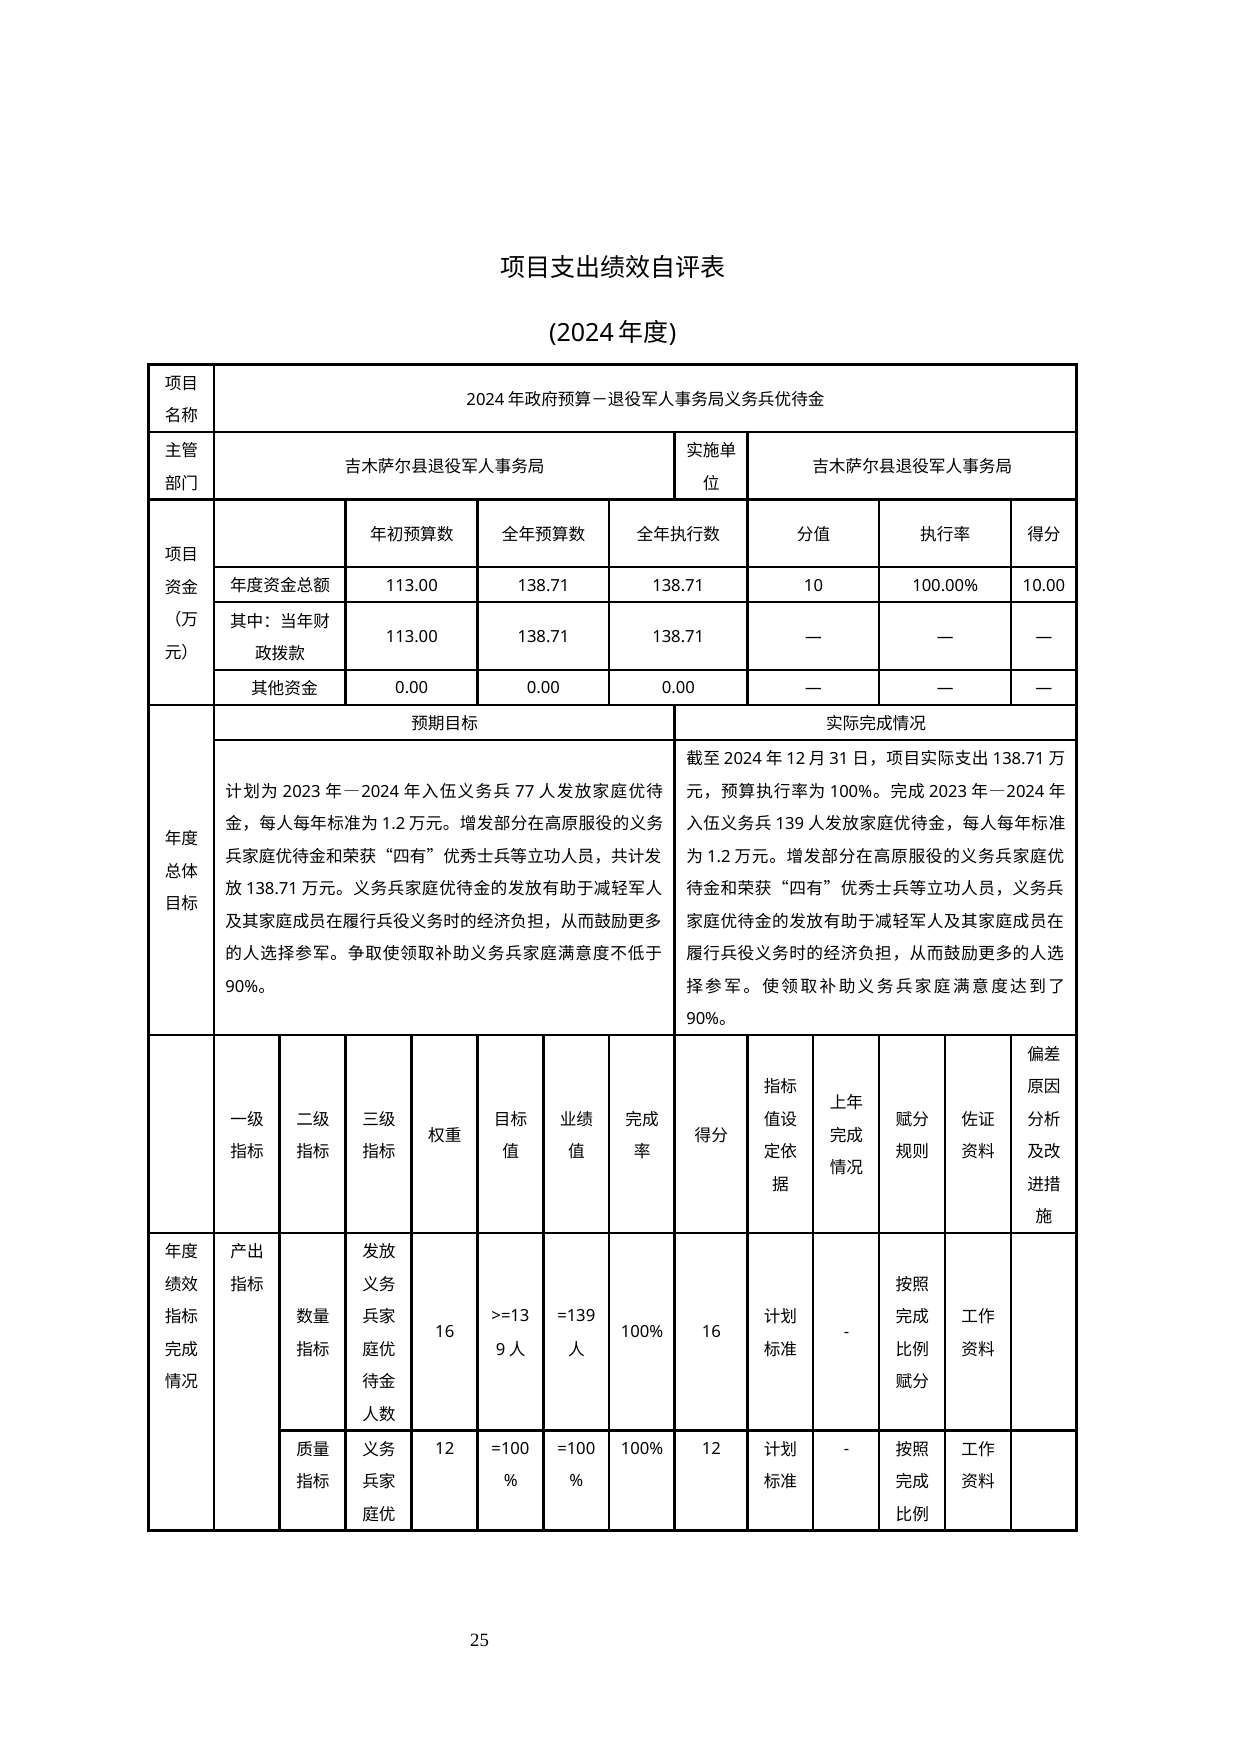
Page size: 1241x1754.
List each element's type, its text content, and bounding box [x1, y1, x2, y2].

table_cell 138.71 [479, 568, 608, 601]
table_cell 年度绩效指标完成情况 [150, 1234, 213, 1529]
table_cell - [814, 1432, 878, 1529]
table_cell 截至2024年12月31日，项目实际支出138.71万元，预算执行率为100%。完成2023年—2024年入伍义务兵139人发放家庭优待金，每人每年标准为1.2万元。增发部分在高原服役的义务兵家庭优待金和荣获“四有”优秀士兵等立功人员，义务兵家庭优待金的发放有助于减轻军人及其家庭成员在履行兵役义务时的经济负担，从而鼓励更多的人选择参军。使领取补助义务兵家庭满意度达到了90%。 [676, 741, 1075, 1034]
table_cell 10.00 [1012, 568, 1075, 601]
table_cell 质量指标 [281, 1432, 344, 1529]
table_cell — [880, 603, 1010, 668]
table_cell 项目名称 [150, 366, 213, 431]
table_cell 138.71 [610, 603, 746, 668]
table_cell 吉木萨尔县退役军人事务局 [749, 433, 1075, 498]
table_cell 得分 [676, 1036, 746, 1231]
table_cell (2024年度) [148, 298, 1077, 363]
table_cell 工作资料 [946, 1234, 1010, 1429]
table_cell 12 [413, 1432, 476, 1529]
table_cell 100% [610, 1234, 673, 1429]
table_cell 实际完成情况 [676, 706, 1075, 739]
table_cell — [1012, 603, 1075, 668]
table_cell 计划标准 [749, 1234, 812, 1429]
table_cell 业绩值 [545, 1036, 608, 1231]
table_cell 138.71 [479, 603, 608, 668]
table_cell 上年完成情况 [814, 1036, 878, 1231]
table_cell [150, 1036, 213, 1231]
table_cell 项目资金（万元） [150, 501, 213, 703]
table_cell 得分 [1012, 501, 1075, 566]
table_cell 执行率 [880, 501, 1010, 566]
table_cell 数量指标 [281, 1234, 344, 1429]
table_cell 年初预算数 [347, 501, 476, 566]
table_cell 10 [749, 568, 878, 601]
table_cell 目标值 [479, 1036, 542, 1231]
table_cell 16 [413, 1234, 476, 1429]
table_cell 一级指标 [215, 1036, 278, 1231]
table_cell =100% [545, 1432, 608, 1529]
table_cell 16 [676, 1234, 746, 1429]
table_cell — [749, 671, 878, 703]
table_cell 权重 [413, 1036, 476, 1231]
table_cell 100% [610, 1432, 673, 1529]
table_cell 其他资金 [215, 671, 344, 703]
table_cell 全年预算数 [479, 501, 608, 566]
table_cell 0.00 [610, 671, 746, 703]
table_cell 偏差原因分析及改进措施 [1012, 1036, 1075, 1231]
table_cell 113.00 [347, 603, 476, 668]
table_cell 计划标准 [749, 1432, 812, 1529]
table_cell 完成率 [610, 1036, 673, 1231]
table_cell 138.71 [610, 568, 746, 601]
table_cell 12 [676, 1432, 746, 1529]
table_cell 实施单位 [676, 433, 746, 498]
table_cell 2024年政府预算－退役军人事务局义务兵优待金 [215, 366, 1075, 431]
table_cell 佐证资料 [946, 1036, 1010, 1231]
table_cell 按照完成比例赋分 [880, 1234, 944, 1429]
table_cell 113.00 [347, 568, 476, 601]
table_cell 赋分规则 [880, 1036, 944, 1231]
table_cell 指标值设定依据 [749, 1036, 812, 1231]
table_cell 0.00 [479, 671, 608, 703]
table_cell 分值 [749, 501, 878, 566]
table_cell [1012, 1234, 1075, 1429]
table_cell 年度总体目标 [150, 706, 213, 1034]
table_header 项目支出绩效自评表 [148, 233, 1077, 298]
table_cell 发放义务兵家庭优待金人数 [347, 1234, 410, 1429]
table_cell 义务兵家庭优待金发放覆盖率 [347, 1432, 410, 1529]
table_cell 工作资料 [946, 1432, 1010, 1529]
table_cell 二级指标 [281, 1036, 344, 1231]
table_cell =139人 [545, 1234, 608, 1429]
table_cell 其中：当年财政拨款 [215, 603, 344, 668]
table_cell - [814, 1234, 878, 1429]
table_cell 吉木萨尔县退役军人事务局 [215, 433, 673, 498]
table_cell [215, 501, 344, 566]
table_cell 三级指标 [347, 1036, 410, 1231]
table_cell 计划为2023年—2024年入伍义务兵77人发放家庭优待金，每人每年标准为1.2万元。增发部分在高原服役的义务兵家庭优待金和荣获“四有”优秀士兵等立功人员，共计发放138.71万元。义务兵家庭优待金的发放有助于减轻军人及其家庭成员在履行兵役义务时的经济负担，从而鼓励更多的人选择参军。争取使领取补助义务兵家庭满意度不低于90%。 [215, 741, 673, 1034]
table_cell 0.00 [347, 671, 476, 703]
table_cell 年度资金总额 [215, 568, 344, 601]
table_cell 产出指标 [215, 1234, 278, 1529]
table_cell — [880, 671, 1010, 703]
table_cell 全年执行数 [610, 501, 746, 566]
table_cell 按照完成比例赋分 [880, 1432, 944, 1529]
table_cell =100% [479, 1432, 542, 1529]
table_cell [1012, 1432, 1075, 1529]
table_cell — [749, 603, 878, 668]
table_cell 主管部门 [150, 433, 213, 498]
table_cell >=139人 [479, 1234, 542, 1429]
table_cell 预期目标 [215, 706, 673, 739]
table_cell — [1012, 671, 1075, 703]
table_cell 100.00% [880, 568, 1010, 601]
